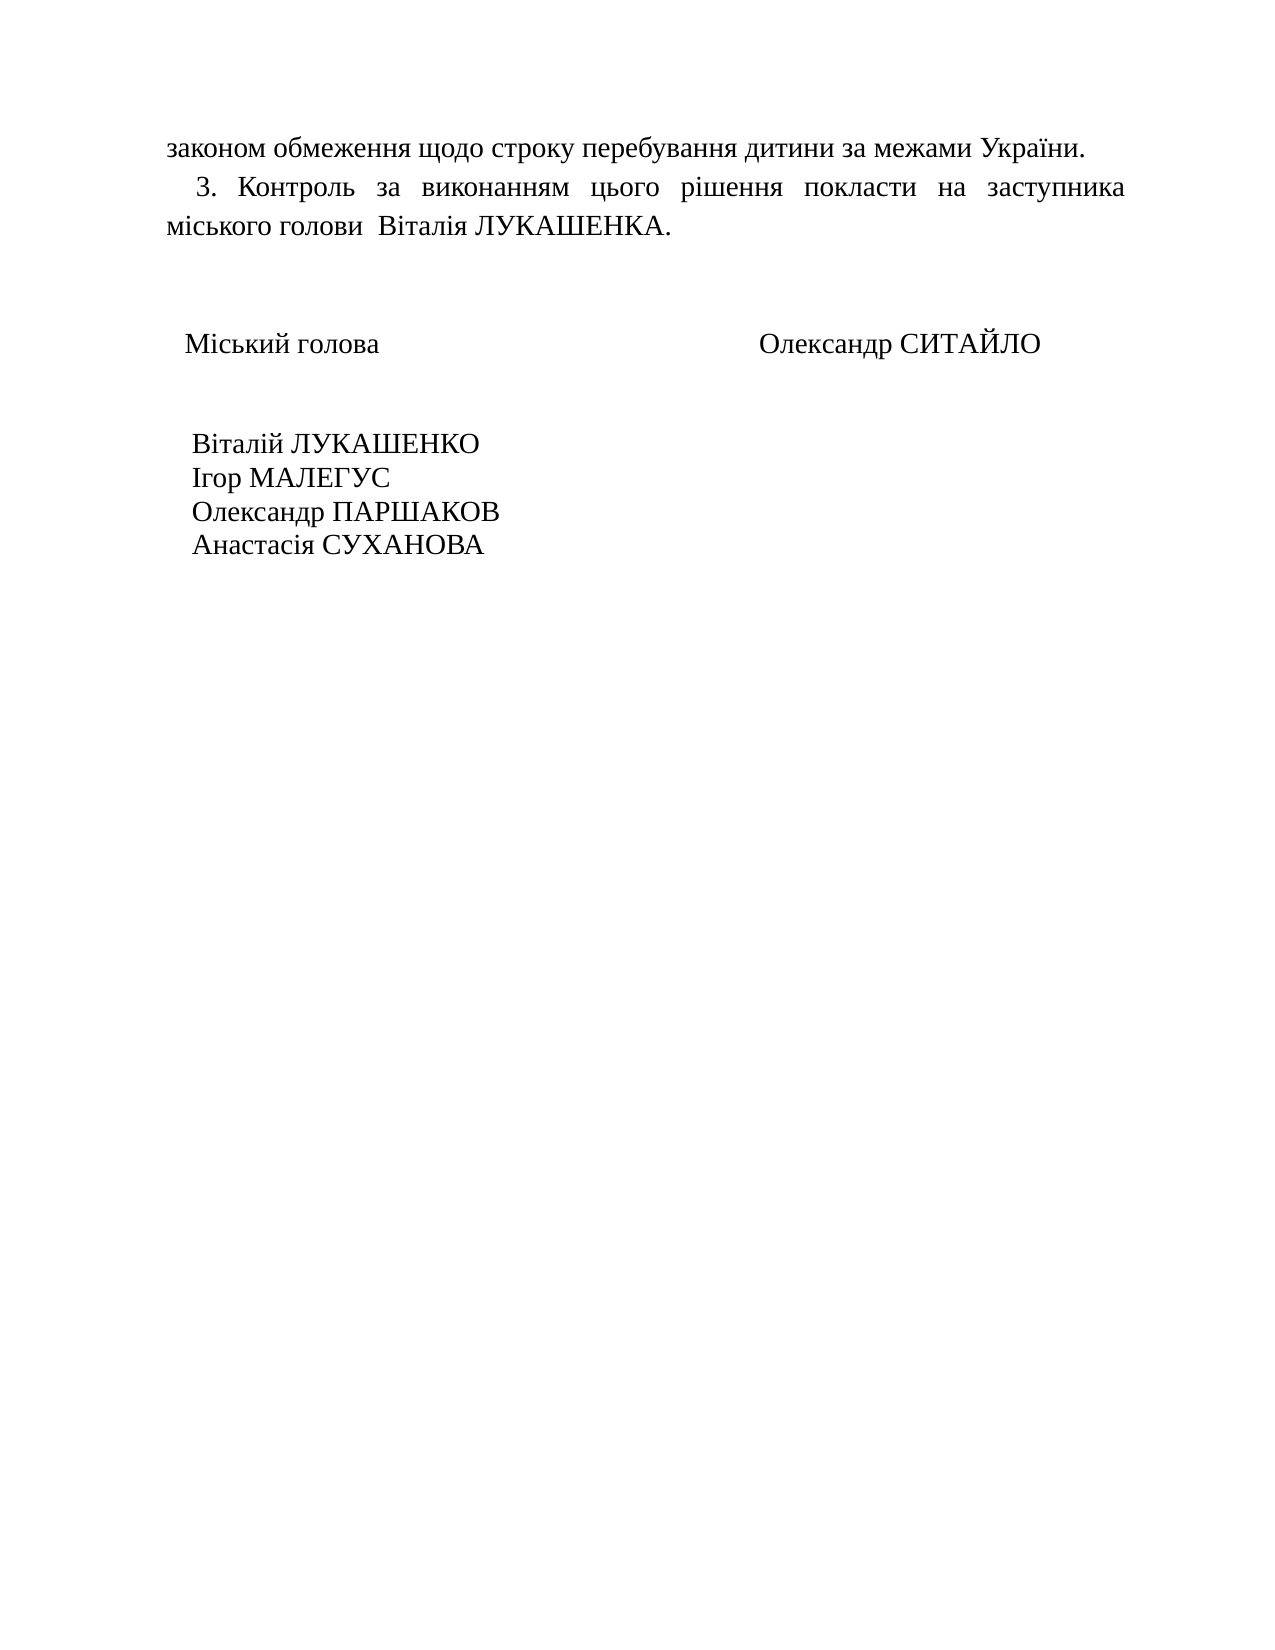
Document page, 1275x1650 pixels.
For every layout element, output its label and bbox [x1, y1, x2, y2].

table_header [151, 118, 1204, 1498]
